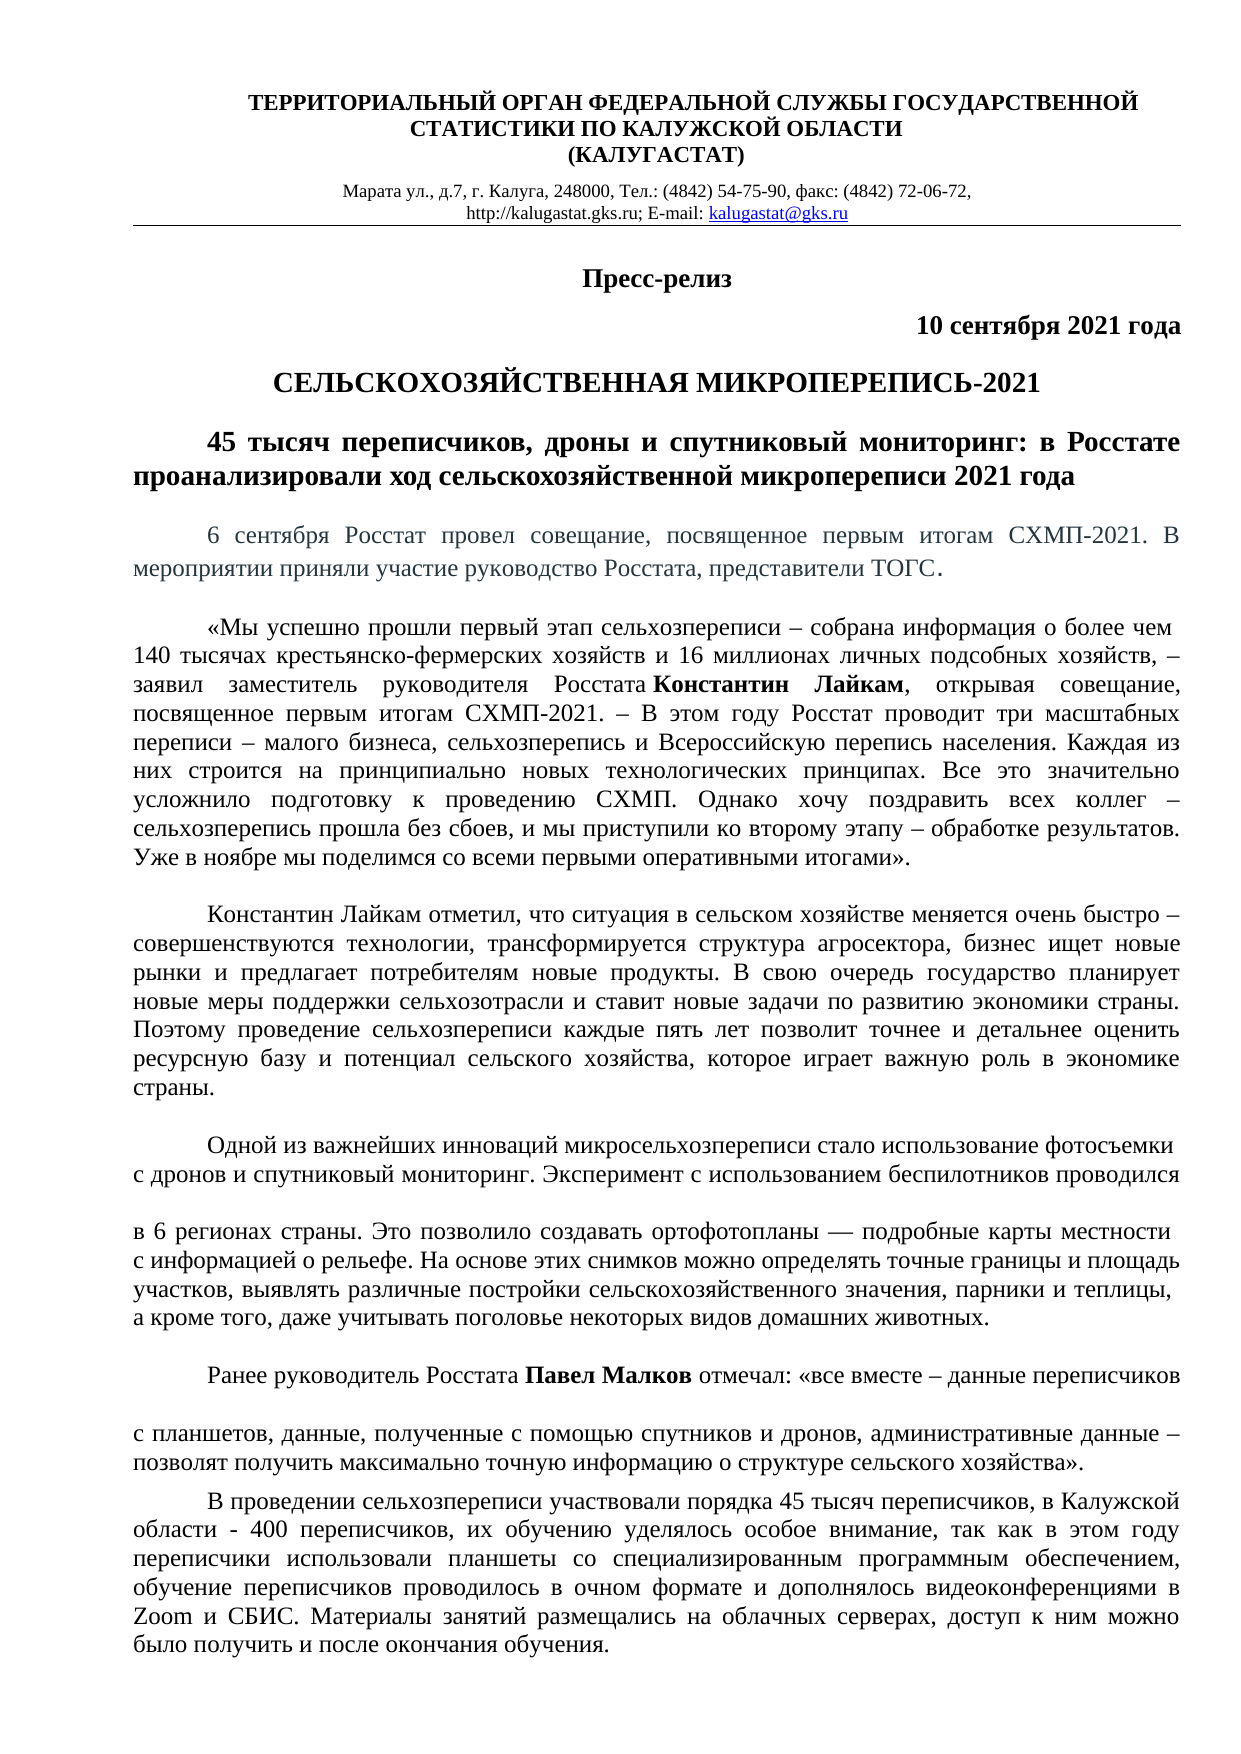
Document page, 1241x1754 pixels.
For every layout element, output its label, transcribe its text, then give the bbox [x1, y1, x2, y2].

text Пресс-релиз [133, 262, 1181, 293]
text 10 сентября 2021 года [133, 309, 1181, 340]
text СЕЛЬСКОХОЗЯЙСТВЕННАЯ МИКРОПЕРЕПИСЬ-2021 [133, 365, 1181, 398]
text Ранее руководитель Росстата Павел Малков отмечал: «все вместе – данные переписчиков с планшетов, данные, полученные с помощью спутников и дронов, административные данные – позволят получить максимально точную информацию о структуре сельского хозяйства». [133, 1360, 1181, 1475]
text http://kalugastat.gks.ru; E-mail: kalugastat@gks.ru [133, 202, 1181, 225]
text В проведении сельхозпереписи участвовали порядка 45 тысяч переписчиков, в Калужской области - 400 переписчиков, их обучению уделялось особое внимание, так как в этом году переписчики использовали планшеты со специализированным программным обеспечением, обучение переписчиков проводилось в очном формате и дополнялось видеоконференциями в Zoom и СБИС. Материалы занятий размещались на облачных серверах, доступ к ним можно было получить и после окончания обучения. [133, 1486, 1181, 1658]
text «Мы успешно прошли первый этап сельхозпереписи – собрана информация о более чем 140 тысячах крестьянско-фермерских хозяйств и 16 миллионах личных подсобных хозяйств, – заявил заместитель руководителя Росстата Константин Лайкам, открывая совещание, посвященное первым итогам СХМП-2021. – В этом году Росстат проводит три масштабных переписи – малого бизнеса, сельхозперепись и Всероссийскую перепись населения. Каждая из них строится на принципиально новых технологических принципах. Все это значительно усложнило подготовку к проведению СХМП. Однако хочу поздравить всех коллег – сельхозперепись прошла без сбоев, и мы приступили ко второму этапу – обработке результатов. Уже в ноябре мы поделимся со всеми первыми оперативными итогами». [133, 612, 1181, 870]
text Константин Лайкам отметил, что ситуация в сельском хозяйстве меняется очень быстро – совершенствуются технологии, трансформируется структура агросектора, бизнес ищет новые рынки и предлагает потребителям новые продукты. В свою очередь государство планирует новые меры поддержки сельхозотрасли и ставит новые задачи по развитию экономики страны. Поэтому проведение сельхозпереписи каждые пять лет позволит точнее и детальнее оценить ресурсную базу и потенциал сельского хозяйства, которое играет важную роль в экономике страны. [133, 899, 1181, 1101]
text 6 сентября Росстат провел совещание, посвященное первым итогам СХМП-2021. В мероприятии приняли участие руководство Росстата, представители ТОГС. [133, 520, 1181, 582]
text Одной из важнейших инноваций микросельхозпереписи стало использование фотосъемки с дронов и спутниковый мониторинг. Эксперимент с использованием беспилотников проводился в 6 регионах страны. Это позволило создавать ортофотопланы — подробные карты местности с информацией о рельефе. На основе этих снимков можно определять точные границы и площадь участков, выявлять различные постройки сельскохозяйственного значения, парники и теплицы, а кроме того, даже учитывать поголовье некоторых видов домашних животных. [133, 1130, 1181, 1331]
text 45 тысяч переписчиков, дроны и спутниковый мониторинг: в Росстате проанализировали ход сельскохозяйственной микропереписи 2021 года [133, 424, 1181, 491]
text Марата ул., д.7, г. Калуга, 248000, Тел.: (4842) 54-75-90, факс: (4842) 72-06-72, [133, 180, 1181, 202]
text ТЕРРИТОРИАЛЬНЫЙ ОРГАН ФЕДЕРАЛЬНОЙ СЛУЖБЫ ГОСУДАРСТВЕННОЙ СТАТИСТИКИ ПО КАЛУЖСКОЙ ОБЛАСТИ (КАЛУГАСТАТ) [118, 89, 1194, 168]
